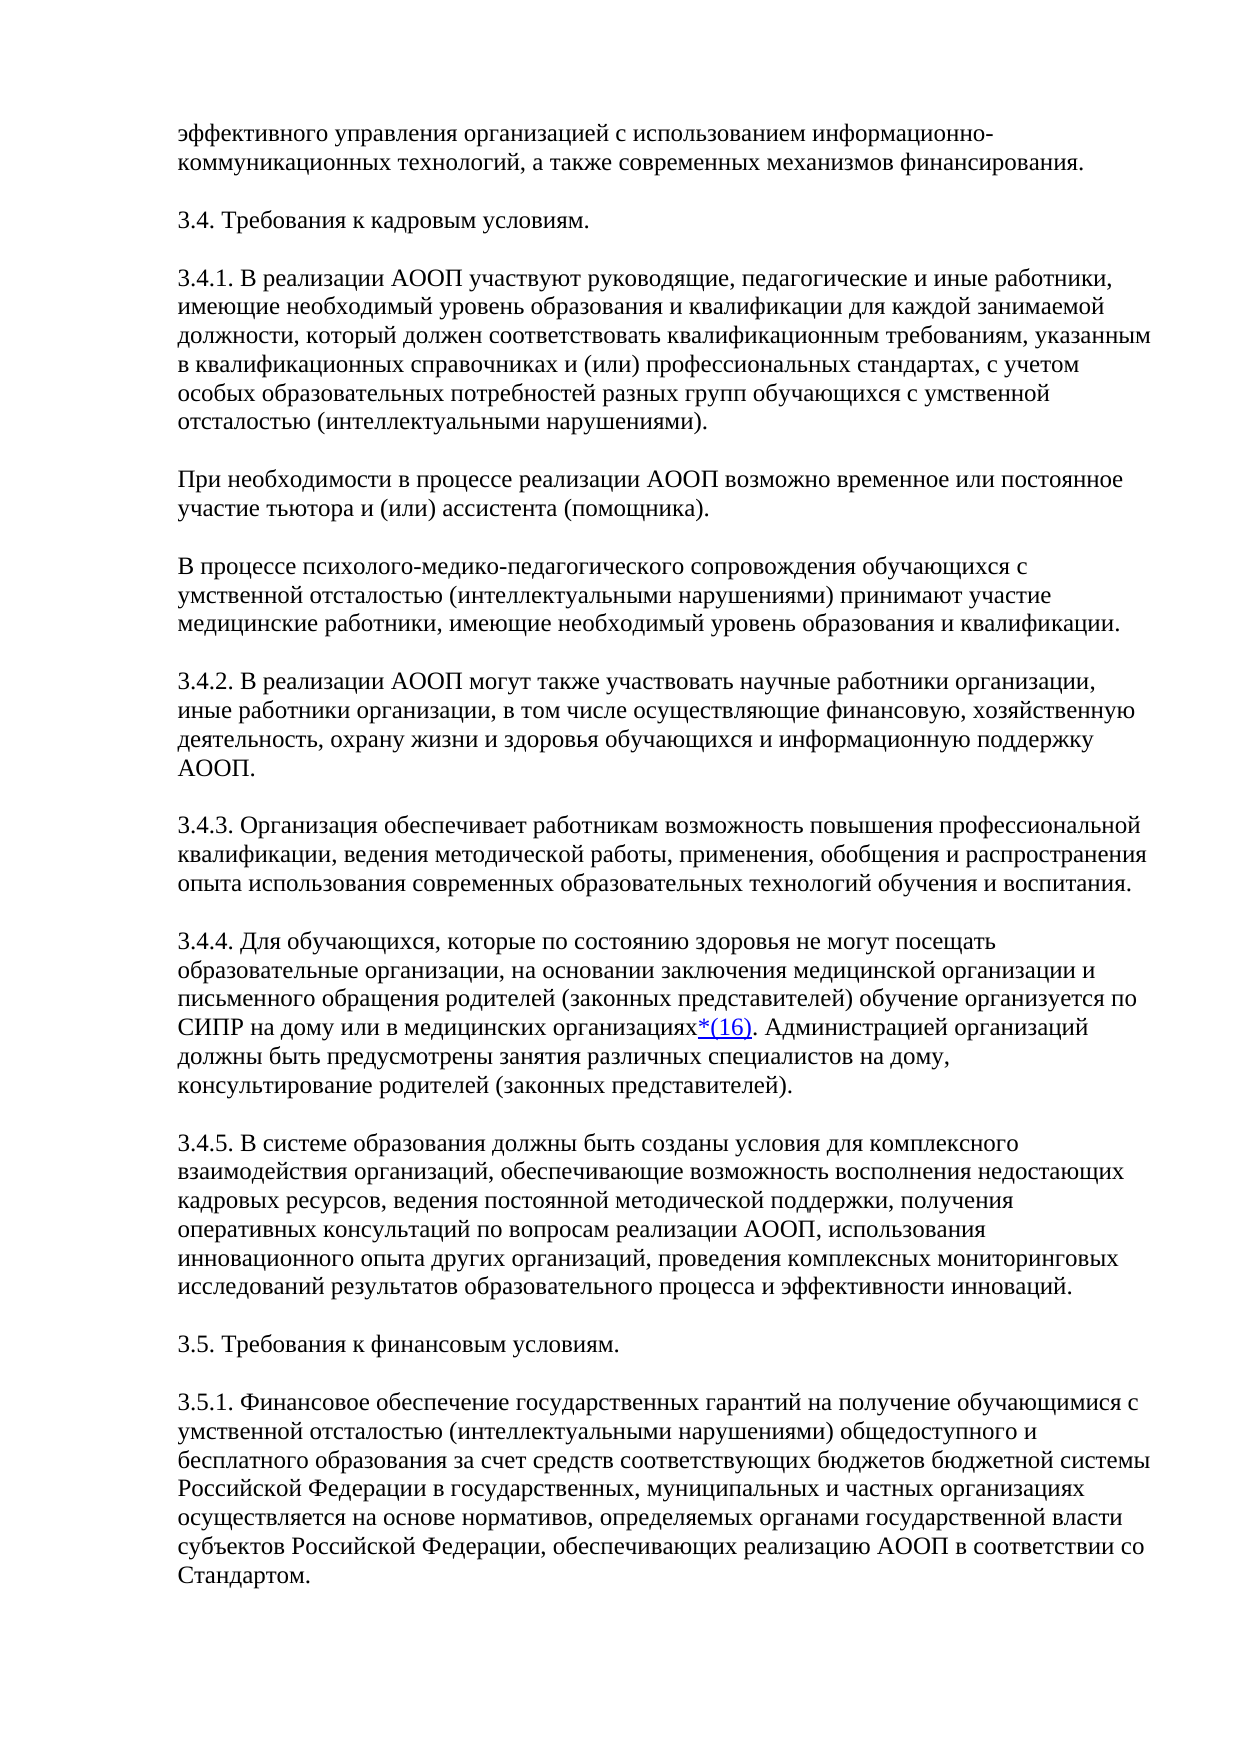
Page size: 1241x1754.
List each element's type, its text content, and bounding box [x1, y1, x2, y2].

text 3.5.1. Финансовое обеспечение государственных гарантий на получение обучающимися с умственной отсталостью (интеллектуальными нарушениями) общедоступного и бесплатного образования за счет средств соответствующих бюджетов бюджетной системы Российской Федерации в государственных, муниципальных и частных организациях осуществляется на основе нормативов, определяемых органами государственной власти субъектов Российской Федерации, обеспечивающих реализацию АООП в соответствии со Стандартом. [177, 1387, 1152, 1588]
text 3.4.3. Организация обеспечивает работникам возможность повышения профессиональной квалификации, ведения методической работы, применения, обобщения и распространения опыта использования современных образовательных технологий обучения и воспитания. [177, 811, 1152, 897]
text 3.4. Требования к кадровым условиям. [177, 205, 1152, 233]
text 3.4.4. Для обучающихся, которые по состоянию здоровья не могут посещать образовательные организации, на основании заключения медицинской организации и письменного обращения родителей (законных представителей) обучение организуется по СИПР на дому или в медицинских организациях*(16). Администрацией организаций должны быть предусмотрены занятия различных специалистов на дому, консультирование родителей (законных представителей). [177, 926, 1152, 1098]
text 3.4.2. В реализации АООП могут также участвовать научные работники организации, иные работники организации, в том числе осуществляющие финансовую, хозяйственную деятельность, охрану жизни и здоровья обучающихся и информационную поддержку АООП. [177, 666, 1152, 781]
text 3.5. Требования к финансовым условиям. [177, 1329, 1152, 1358]
text В процессе психолого-медико-педагогического сопровождения обучающихся с умственной отсталостью (интеллектуальными нарушениями) принимают участие медицинские работники, имеющие необходимый уровень образования и квалификации. [177, 551, 1152, 637]
text 3.4.1. В реализации АООП участвуют руководящие, педагогические и иные работники, имеющие необходимый уровень образования и квалификации для каждой занимаемой должности, который должен соответствовать квалификационным требованиям, указанным в квалификационных справочниках и (или) профессиональных стандартах, с учетом особых образовательных потребностей разных групп обучающихся с умственной отсталостью (интеллектуальными нарушениями). [177, 263, 1152, 435]
text При необходимости в процессе реализации АООП возможно временное или постоянное участие тьютора и (или) ассистента (помощника). [177, 464, 1152, 522]
text эффективного управления организацией с использованием информационно-коммуникационных технологий, а также современных механизмов финансирования. [177, 118, 1152, 176]
text 3.4.5. В системе образования должны быть созданы условия для комплексного взаимодействия организаций, обеспечивающие возможность восполнения недостающих кадровых ресурсов, ведения постоянной методической поддержки, получения оперативных консультаций по вопросам реализации АООП, использования инновационного опыта других организаций, проведения комплексных мониторинговых исследований результатов образовательного процесса и эффективности инноваций. [177, 1128, 1152, 1300]
